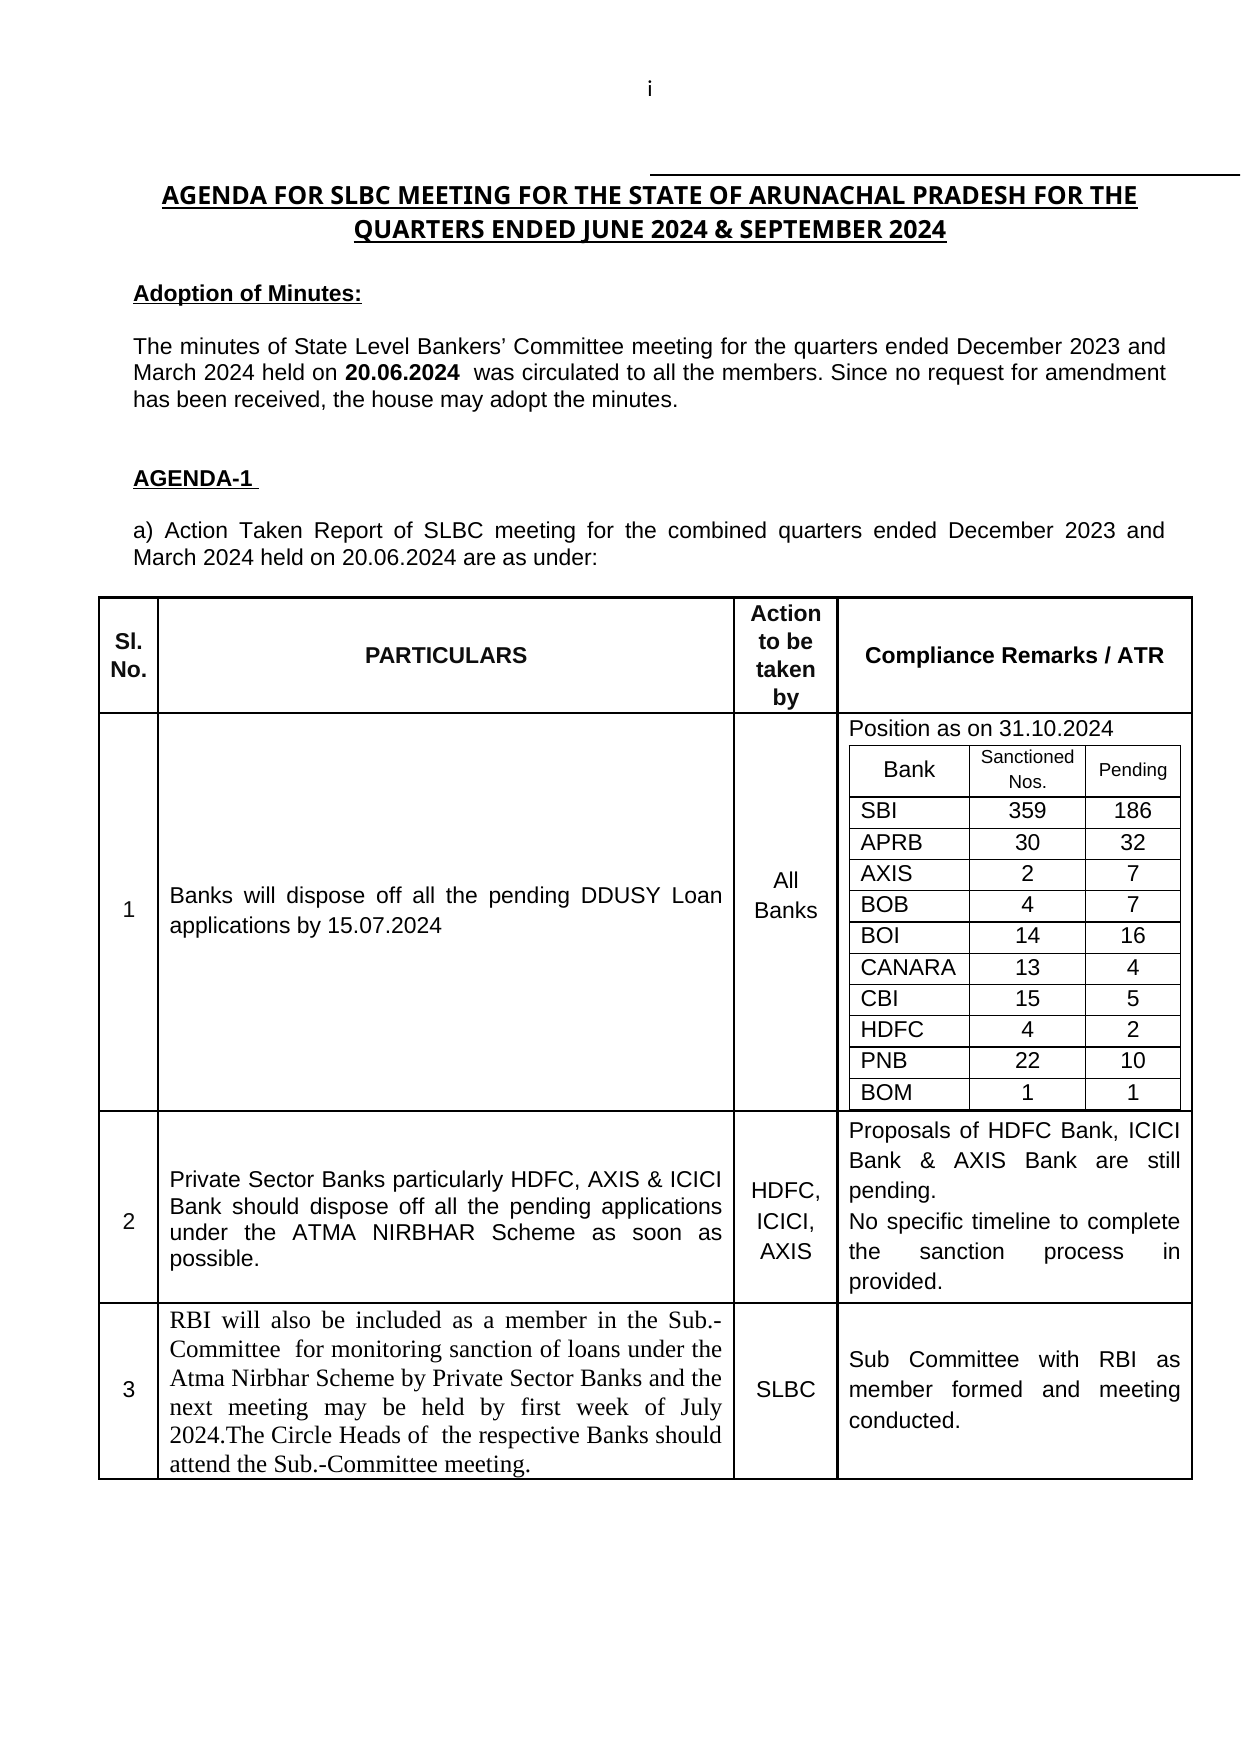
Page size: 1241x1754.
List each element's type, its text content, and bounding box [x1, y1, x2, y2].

table_cell Proposals of HDFC Bank, ICICI Bank & AXIS Bank are still pending. No specific timeline to complete the sanction process in provided. [839, 1112, 1191, 1302]
table_cell 1 [100, 714, 157, 1110]
table_cell All Banks [735, 714, 836, 1110]
table_cell Sub Committee with RBI as member formed and meeting conducted. [839, 1304, 1191, 1478]
text AGENDA-1 [133, 465, 1167, 491]
table_cell 3 [100, 1304, 157, 1478]
table_cell HDFC, ICICI, AXIS [735, 1112, 836, 1302]
table_header Action to be taken by [735, 599, 836, 712]
table_cell Position as on 31.10.2024 [839, 714, 1191, 1110]
table_cell 2 [100, 1112, 157, 1302]
table_header Compliance Remarks / ATR [839, 599, 1191, 712]
text Adoption of Minutes: [133, 280, 1167, 307]
table_header PARTICULARS [159, 599, 733, 712]
table_cell RBI will also be included as a member in the Sub.- Committee for monitoring sanction of loans under the Atma Nirbhar Scheme by Private Sector Banks and the next meeting may be held by first week of July 2024.The Circle Heads of the respective Banks should attend the Sub.-Committee meeting. [159, 1304, 733, 1478]
table_header Sl. No. [100, 599, 157, 712]
table_cell SLBC [735, 1304, 836, 1478]
text AGENDA FOR SLBC MEETING FOR THE STATE OF ARUNACHAL PRADESH FOR THE QUARTERS ENDED JUNE 2024 & SEPTEMBER 2024 [133, 178, 1167, 246]
text a) Action Taken Report of SLBC meeting for the combined quarters ended December 2023 and March 2024 held on 20.06.2024 are as under: [133, 517, 1167, 570]
table_cell Private Sector Banks particularly HDFC, AXIS & ICICI Bank should dispose off all the pending applications under the ATMA NIRBHAR Scheme as soon as possible. [159, 1112, 733, 1302]
table_cell Banks will dispose off all the pending DDUSY Loan applications by 15.07.2024 [159, 714, 733, 1110]
text The minutes of State Level Bankers’ Committee meeting for the quarters ended December 2023 and March 2024 held on 20.06.2024 was circulated to all the members. Since no request for amendment has been received, the house may adopt the minutes. [133, 333, 1167, 412]
